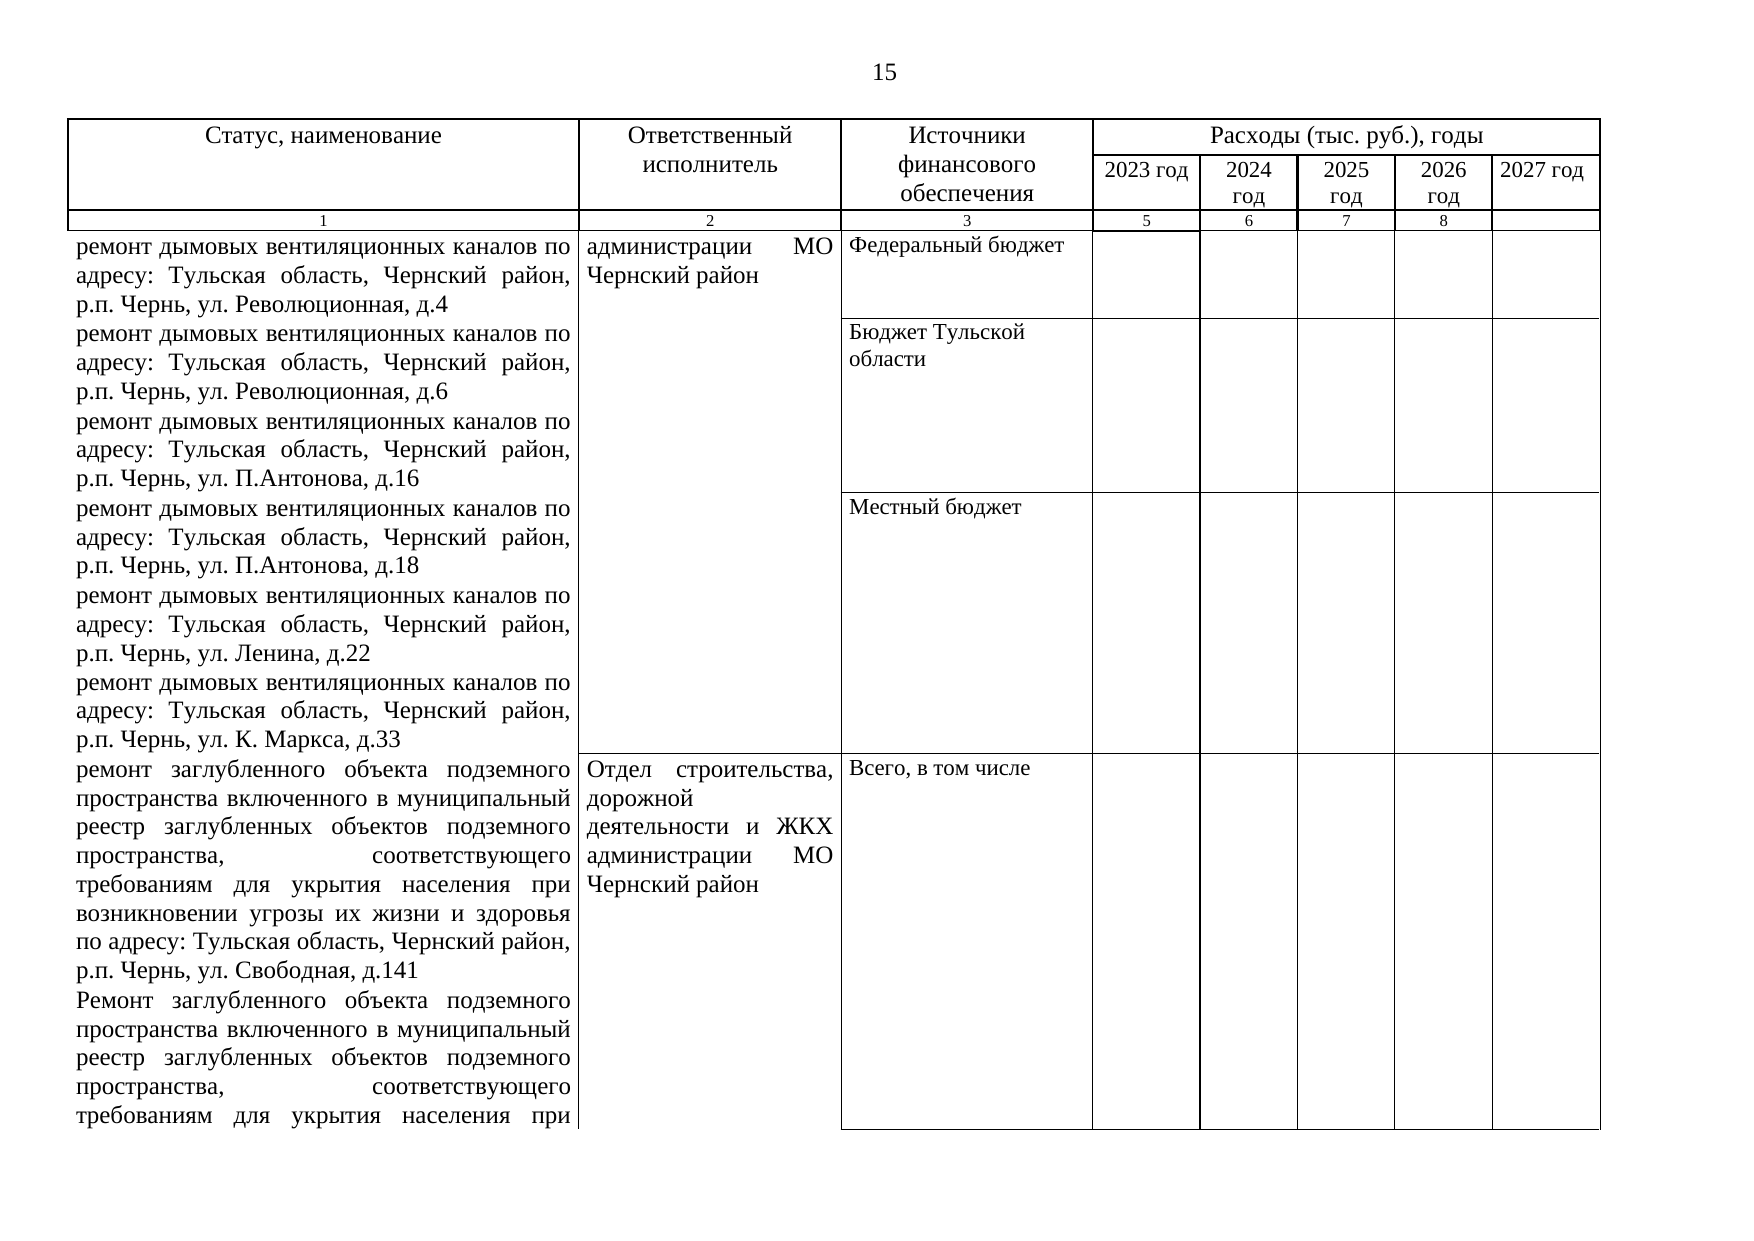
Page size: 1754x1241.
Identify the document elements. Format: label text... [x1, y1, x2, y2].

table_cell [1493, 231, 1600, 317]
table_cell [1093, 232, 1199, 317]
table_cell 6 [1201, 211, 1296, 230]
table_cell [1298, 319, 1394, 492]
table_cell Бюджет Тульской области [842, 319, 1092, 492]
table_cell ремонт дымовых вентиляционных каналов по адресу: Тульская область, Чернский район, р.п. Чернь, ул. Революционная, д.6 [68, 318, 578, 405]
table_cell 1 [69, 211, 578, 230]
table_cell 2025 год [1299, 156, 1394, 209]
table_cell 7 [1299, 211, 1394, 230]
table_cell [1201, 754, 1297, 1129]
table_cell [1395, 493, 1492, 753]
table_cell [68, 984, 578, 1129]
table_cell ремонт дымовых вентиляционных каналов по адресу: Тульская область, Чернский район, р.п. Чернь, ул. Ленина, д.22 [68, 579, 578, 667]
table_cell [1201, 493, 1297, 753]
table_cell [1395, 754, 1492, 1129]
table_cell [1493, 753, 1600, 1129]
table_header Статус, наименование [69, 120, 578, 209]
table_cell [1493, 211, 1599, 230]
table_cell [1093, 319, 1199, 492]
table_cell ремонт дымовых вентиляционных каналов по адресу: Тульская область, Чернский район, р.п. Чернь, ул. К. Маркса, д.33 [68, 667, 578, 753]
table_cell ремонт дымовых вентиляционных каналов по адресу: Тульская область, Чернский район, р.п. Чернь, ул. П.Антонова, д.18 [68, 492, 578, 579]
table_cell 8 [1396, 211, 1491, 230]
table_cell [1093, 754, 1199, 1129]
table_cell ремонт дымовых вентиляционных каналов по адресу: Тульская область, Чернский район, р.п. Чернь, ул. Революционная, д.4 [68, 231, 578, 317]
table_cell [1093, 493, 1199, 753]
table_header Ответственный исполнитель [580, 120, 840, 209]
table_cell [1298, 754, 1394, 1129]
table_cell [1493, 318, 1600, 492]
table_cell [1201, 231, 1297, 317]
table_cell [579, 231, 841, 753]
table_cell ремонт заглубленного объекта подземного пространства включенного в муниципальный реестр заглубленных объектов подземного пространства, соответствующего требованиям для укрытия населения при возникновении угрозы их жизни и здоровья по адресу: Тульская область, Чернский район, р.п. Чернь, ул. Свободная, д.141 [68, 753, 578, 984]
table_cell Отдел строительства, дорожной деятельности и ЖКХ администрации МО Чернский район [579, 754, 841, 1129]
table_cell [1493, 492, 1600, 753]
table_header Расходы (тыс. руб.), годы [1094, 120, 1599, 154]
table_cell Местный бюджет [842, 493, 1092, 753]
table_cell ремонт дымовых вентиляционных каналов по адресу: Тульская область, Чернский район, р.п. Чернь, ул. П.Антонова, д.16 [68, 405, 578, 492]
table_cell [1395, 319, 1492, 492]
table_cell Федеральный бюджет [842, 231, 1092, 317]
table_header Источники финансового обеспечения [842, 120, 1092, 209]
table_cell [1298, 231, 1394, 317]
table_cell Всего, в том числе [842, 754, 1092, 1129]
table_cell [1298, 493, 1394, 753]
table_cell [1201, 319, 1297, 492]
table_cell 2027 год [1493, 156, 1599, 209]
table_cell [1395, 231, 1492, 317]
table_cell 5 [1094, 211, 1199, 230]
table_cell 3 [842, 211, 1092, 230]
table_cell 2 [580, 211, 840, 230]
table_cell 2024 год [1201, 156, 1296, 209]
table_cell 2023 год [1094, 156, 1199, 209]
table_cell 2026 год [1396, 156, 1491, 209]
